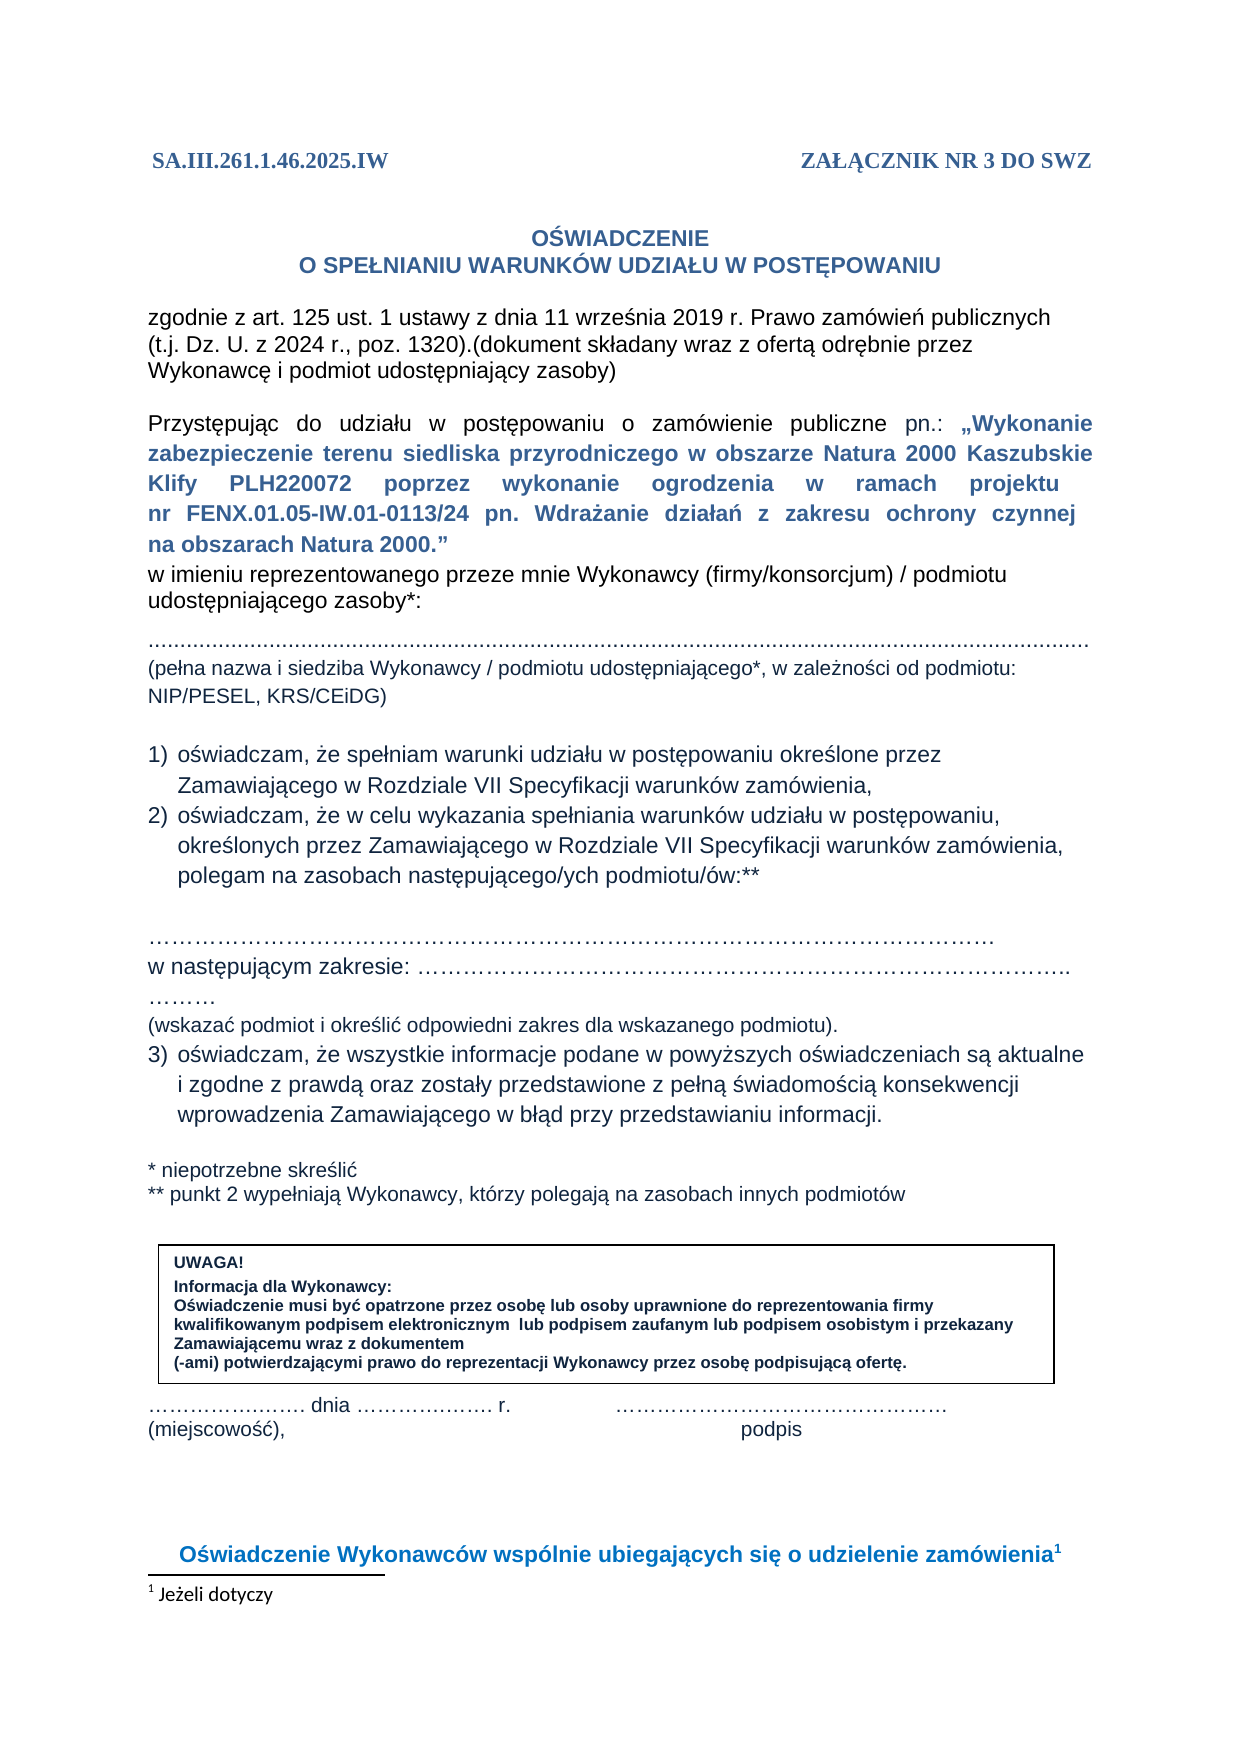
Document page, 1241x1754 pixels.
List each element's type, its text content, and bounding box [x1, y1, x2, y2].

text 3) oświadczam, że wszystkie informacje podane w powyższych oświadczeniach są aktualne i zgodne z prawdą oraz zostały przedstawione z pełną świadomością konsekwencji wprowadzenia Zamawiającego w błąd przy przedstawianiu informacji. [148, 1041, 1093, 1127]
text …………….……. dnia ………….……. r. ………………………………………… [148, 1335, 1093, 1417]
text zgodnie z art. 125 ust. 1 ustawy z dnia 11 września 2019 r. Prawo zamówień publicznych [148, 304, 1093, 331]
text 1) oświadczam, że spełniam warunki udziału w postępowaniu określone przez Zamawiającego w Rozdziale VII Specyfikacji warunków zamówienia, [148, 741, 1093, 798]
text SA.III.261.1.46.2025.IW ZAŁĄCZNIK NR 3 DO SWZ [148, 148, 1093, 174]
text OŚWIADCZENIE [148, 225, 1093, 252]
text (pełna nazwa i siedziba Wykonawcy / podmiotu udostępniającego*, w zależności od podmiotu: NIP/PESEL, KRS/CEiDG) [148, 656, 1093, 708]
text ** punkt 2 wypełniają Wykonawcy, którzy polegają na zasobach innych podmiotów [148, 1182, 1093, 1206]
text (miejscowość), podpis [148, 1417, 1093, 1441]
text (t.j. Dz. U. z 2024 r., poz. 1320).(dokument składany wraz z ofertą odrębnie przez Wykonawcę i podmiot udostępniający zasoby) [148, 331, 1093, 383]
text Przystępując do udziału w postępowaniu o zamówienie publiczne pn.: „Wykonanie zabezpieczenie terenu siedliska przyrodniczego w obszarze Natura 2000 Kaszubskie Klify PLH220072 poprzez wykonanie ogrodzenia w ramach projektu nr FENX.01.05-IW.01-0113/24 pn. Wdrażanie działań z zakresu ochrony czynnej na obszarach Natura 2000.” [148, 410, 1093, 557]
text w imieniu reprezentowanego przeze mnie Wykonawcy (firmy/konsorcjum) / podmiotu udostępniającego zasoby*: [148, 561, 1093, 613]
text Oświadczenie Wykonawców wspólnie ubiegających się o udzielenie zamówienia [337, 1541, 1093, 1568]
text 2) oświadczam, że w celu wykazania spełniania warunków udziału w postępowaniu, określonych przez Zamawiającego w Rozdziale VII Specyfikacji warunków zamówienia, polegam na zasobach następującego/ych podmiotu/ów:** [148, 802, 1093, 888]
text Oświadczenie Wykonawców wspólnie ubiegających się o udzielenie zamówienia [148, 1541, 331, 1568]
text (wskazać podmiot i określić odpowiedni zakres dla wskazanego podmiotu). [148, 1013, 1093, 1037]
text * niepotrzebne skreślić [148, 1158, 1093, 1182]
text O SPEŁNIANIU WARUNKÓW UDZIAŁU W POSTĘPOWANIU [148, 252, 1093, 278]
text ………………………………………………………………………………………………… w następującym zakresie: …………………………………………………………………………..……… [148, 923, 1093, 1009]
text .................................................................................................................................................... [148, 626, 1093, 652]
